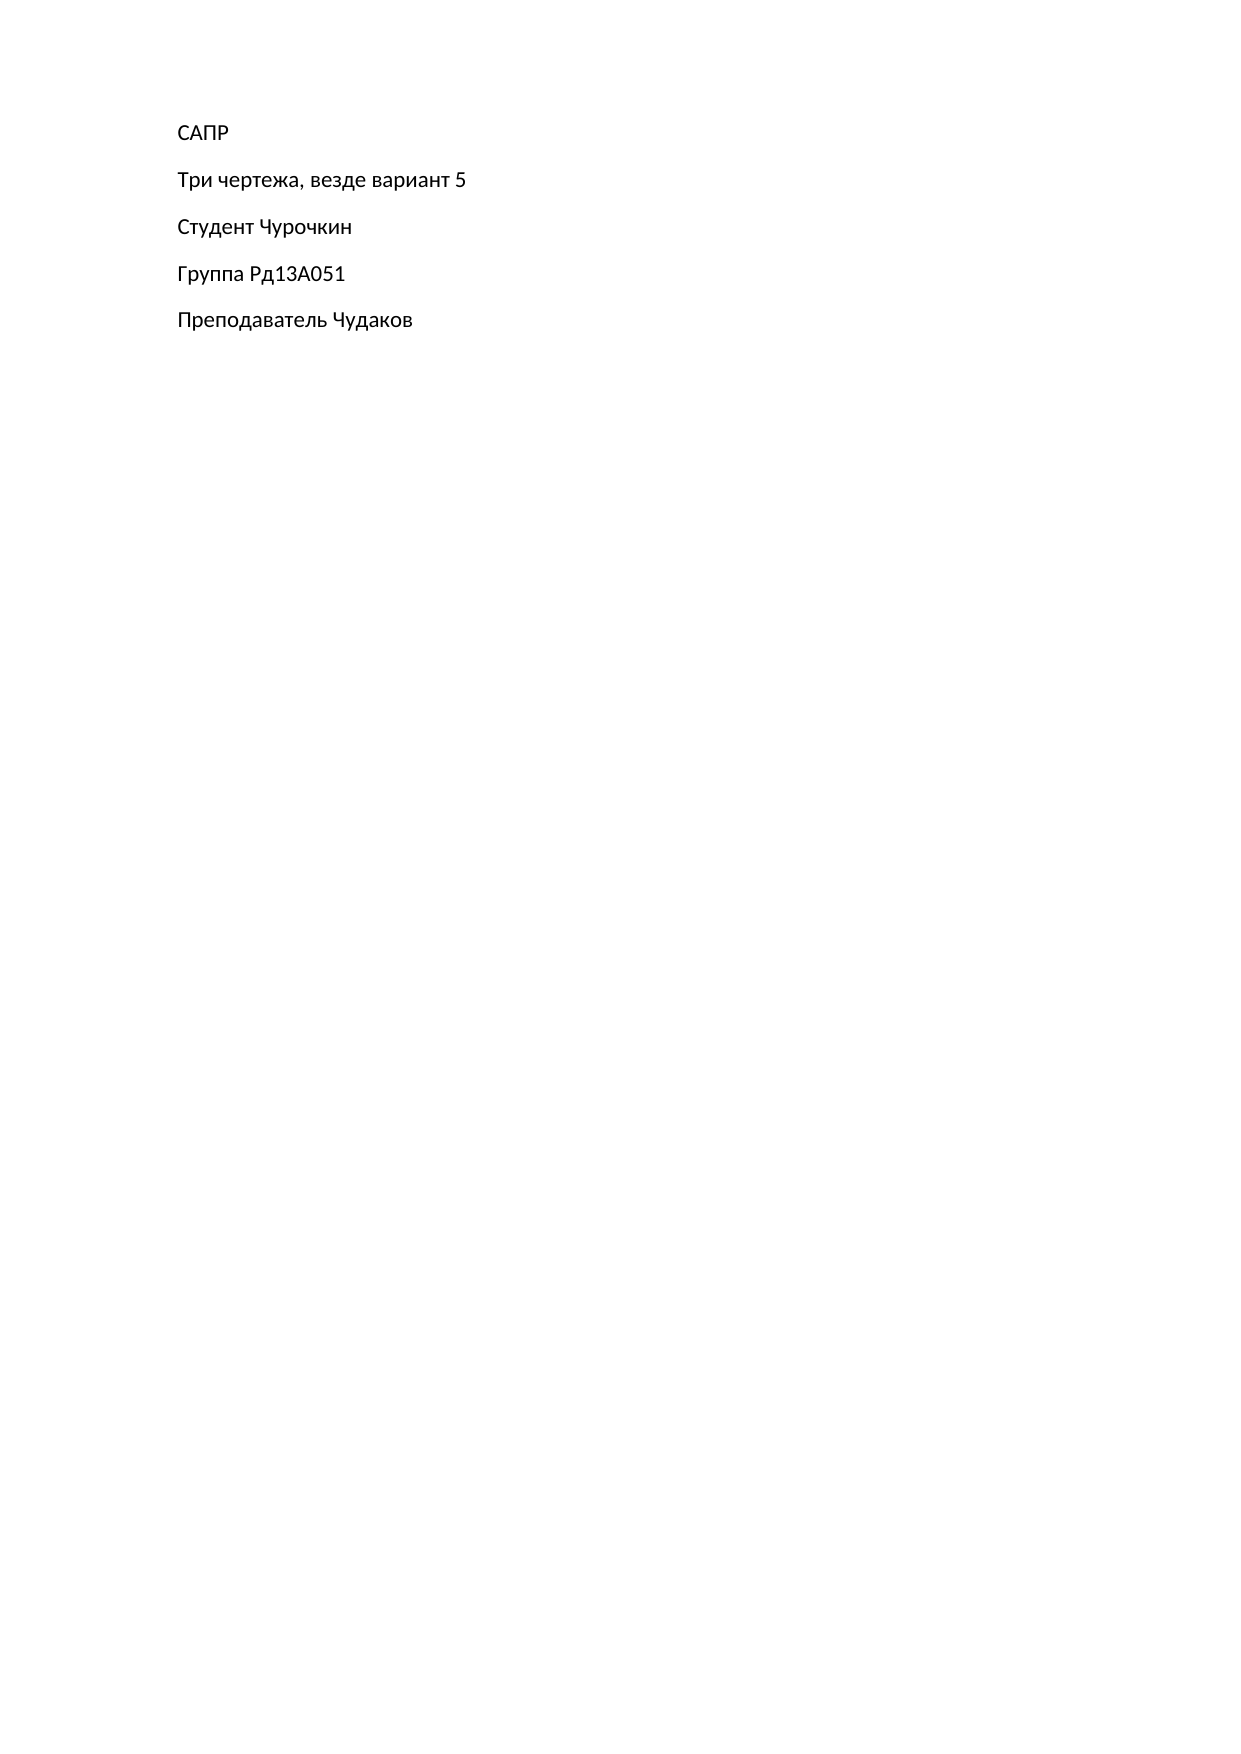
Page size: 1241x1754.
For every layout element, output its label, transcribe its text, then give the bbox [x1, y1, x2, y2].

text Студент Чурочкин [177, 212, 1152, 240]
text Группа Рд13А051 [177, 259, 1152, 287]
text Преподаватель Чудаков [177, 306, 1152, 334]
text Три чертежа, везде вариант 5 [177, 165, 1152, 193]
text САПР [177, 118, 1152, 146]
